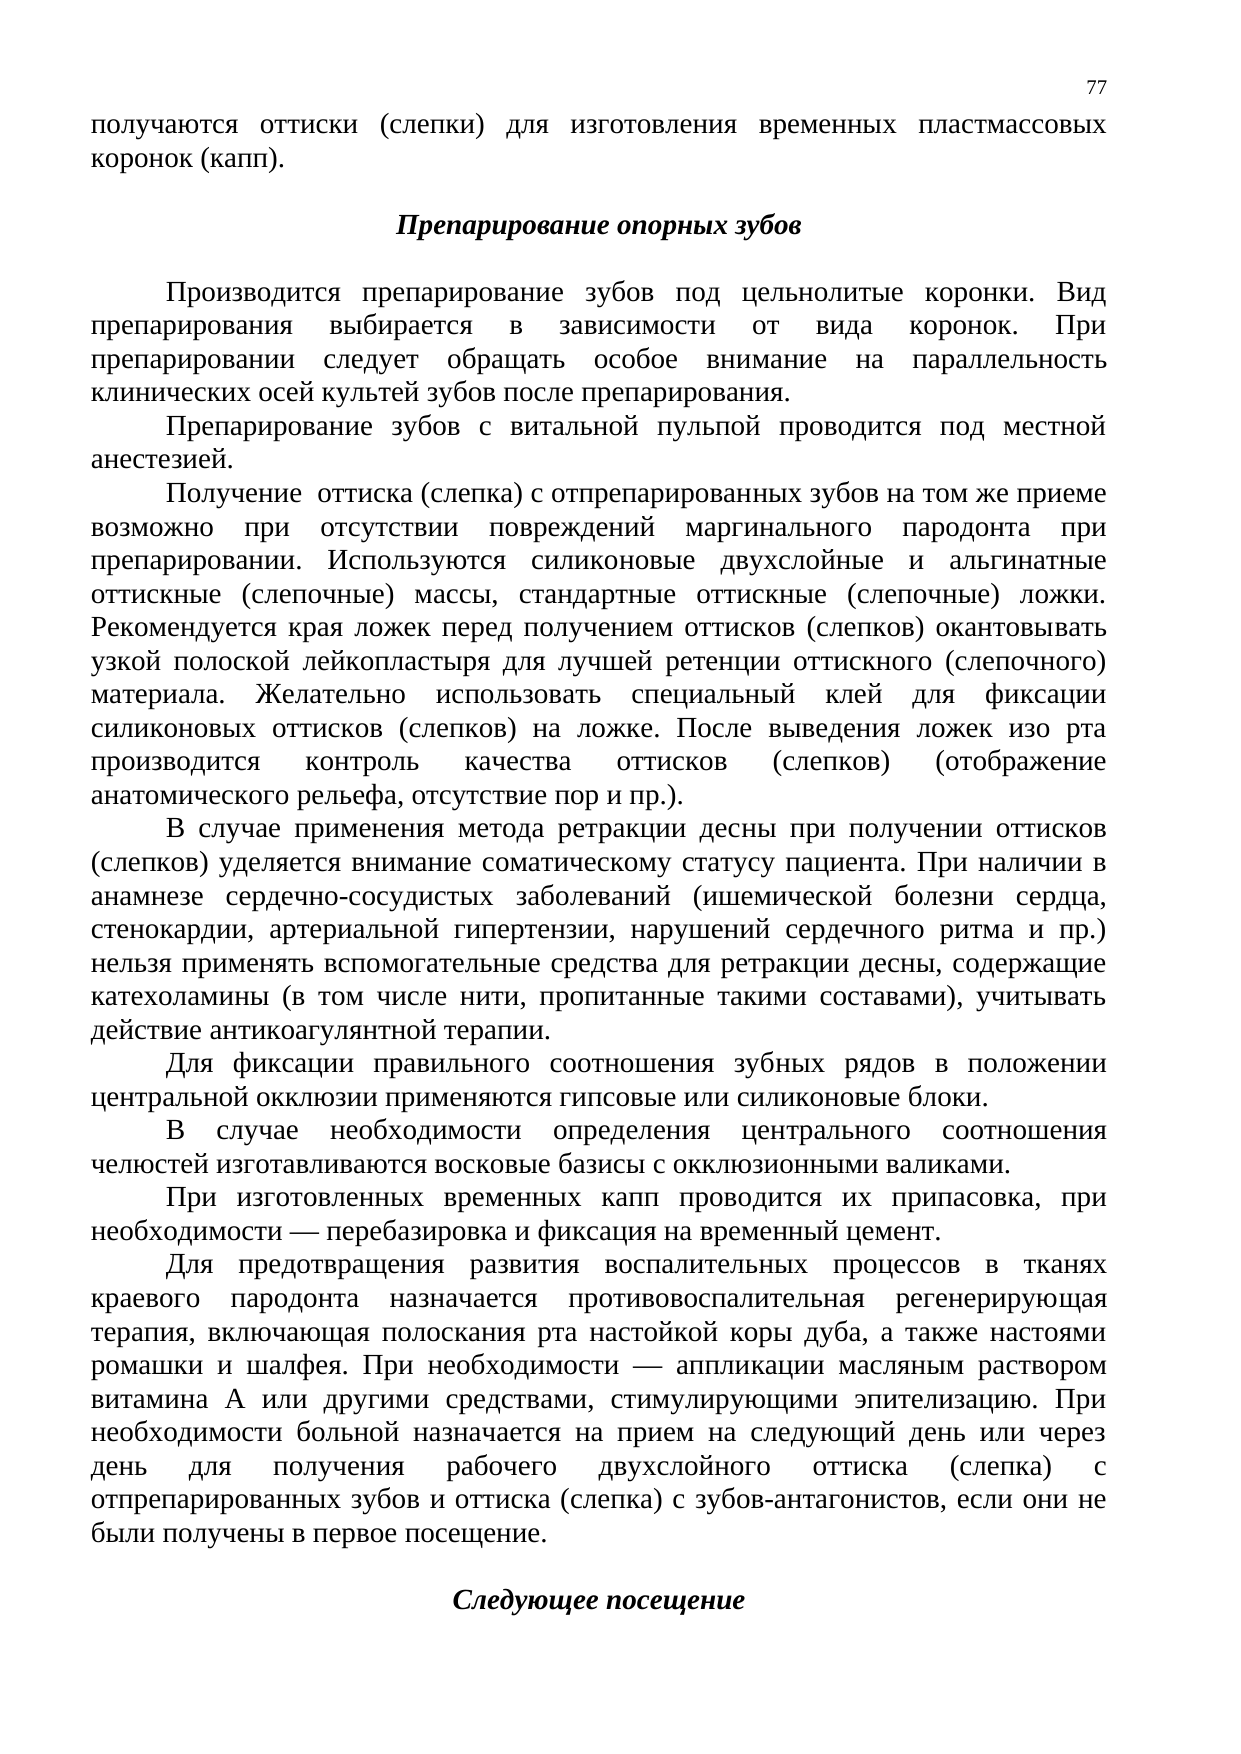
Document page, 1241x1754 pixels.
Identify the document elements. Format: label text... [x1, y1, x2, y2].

text Для фиксации правильного соотношения зубных рядов в положении центральной окклюзии применяются гипсовые или силиконовые блоки. [91, 1045, 1107, 1112]
text В случае применения метода ретракции десны при получении оттисков (слепков) уделяется внимание соматическому статусу пациента. При наличии в анамнезе сердечно-сосудистых заболеваний (ишемической болезни сердца, стенокардии, артериальной гипертензии, нарушений сердечного ритма и пр.) нельзя применять вспомогательные средства для ретракции десны, содержащие катехоламины (в том числе нити, пропитанные такими составами), учитывать действие антикоагулянтной терапии. [91, 811, 1107, 1045]
text При изготовленных временных капп проводится их припасовка, при необходимости — перебазировка и фиксация на временный цемент. [91, 1179, 1107, 1247]
text Следующее посещение [91, 1582, 1107, 1616]
text Препарирование зубов с витальной пульпой проводится под местной анестезией. [91, 408, 1107, 475]
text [91, 106, 1107, 173]
text В случае необходимости определения центрального соотношения челюстей изготавливаются восковые базисы с окклюзионными валиками. [91, 1112, 1107, 1179]
text Получение оттиска (слепка) с отпрепарированных зубов на том же приеме возможно при отсутствии повреждений маргинального пародонта при препарировании. Используются силиконовые двухслойные и альгинатные оттискные (слепочные) массы, стандартные оттискные (слепочные) ложки. Рекомендуется края ложек перед получением оттисков (слепков) окантовывать узкой полоской лейкопластыря для лучшей ретенции оттискного (слепочного) материала. Желательно использовать специальный клей для фиксации силиконовых оттисков (слепков) на ложке. После выведения ложек изо рта производится контроль качества оттисков (слепков) (отображение анатомического рельефа, отсутствие пор и пр.). [91, 475, 1107, 811]
text Препарирование опорных зубов [91, 207, 1107, 240]
text Производится препарирование зубов под цельнолитые коронки. Вид препарирования выбирается в зависимости от вида коронок. При препарировании следует обращать особое внимание на параллельность клинических осей культей зубов после препарирования. [91, 274, 1107, 408]
text Для предотвращения развития воспалительных процессов в тканях краевого пародонта назначается противовоспалительная регенерирующая терапия, включающая полоскания рта настойкой коры дуба, а также настоями ромашки и шалфея. При необходимости — аппликации масляным раствором витамина А или другими средствами, стимулирующими эпителизацию. При необходимости больной назначается на прием на следующий день или через день для получения рабочего двухслойного оттиска (слепка) с отпрепарированных зубов и оттиска (слепка) с зубов-антагонистов, если они не были получены в первое посещение. [91, 1247, 1107, 1548]
